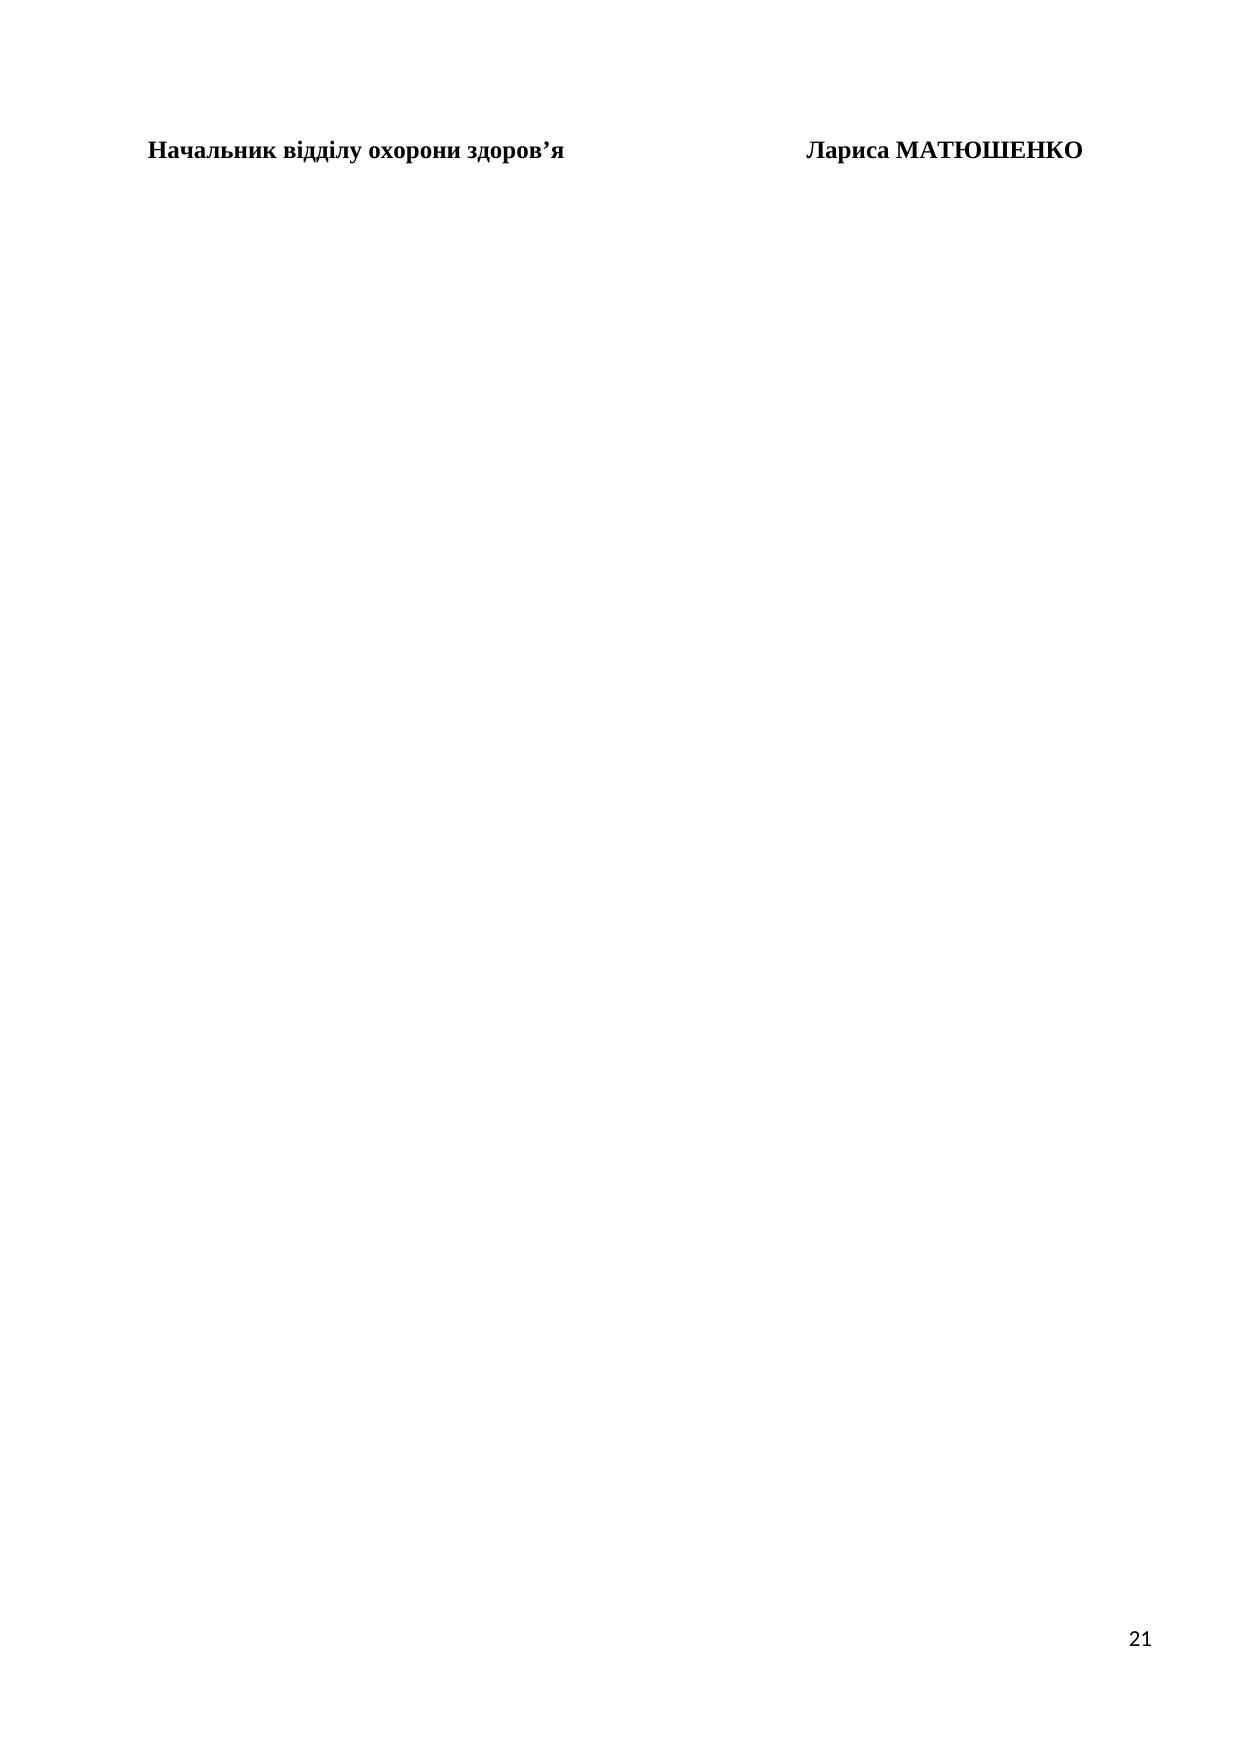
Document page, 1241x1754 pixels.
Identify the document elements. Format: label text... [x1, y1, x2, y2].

text Начальник відділу охорони здоров’я Лариса МАТЮШЕНКО [148, 135, 1152, 164]
